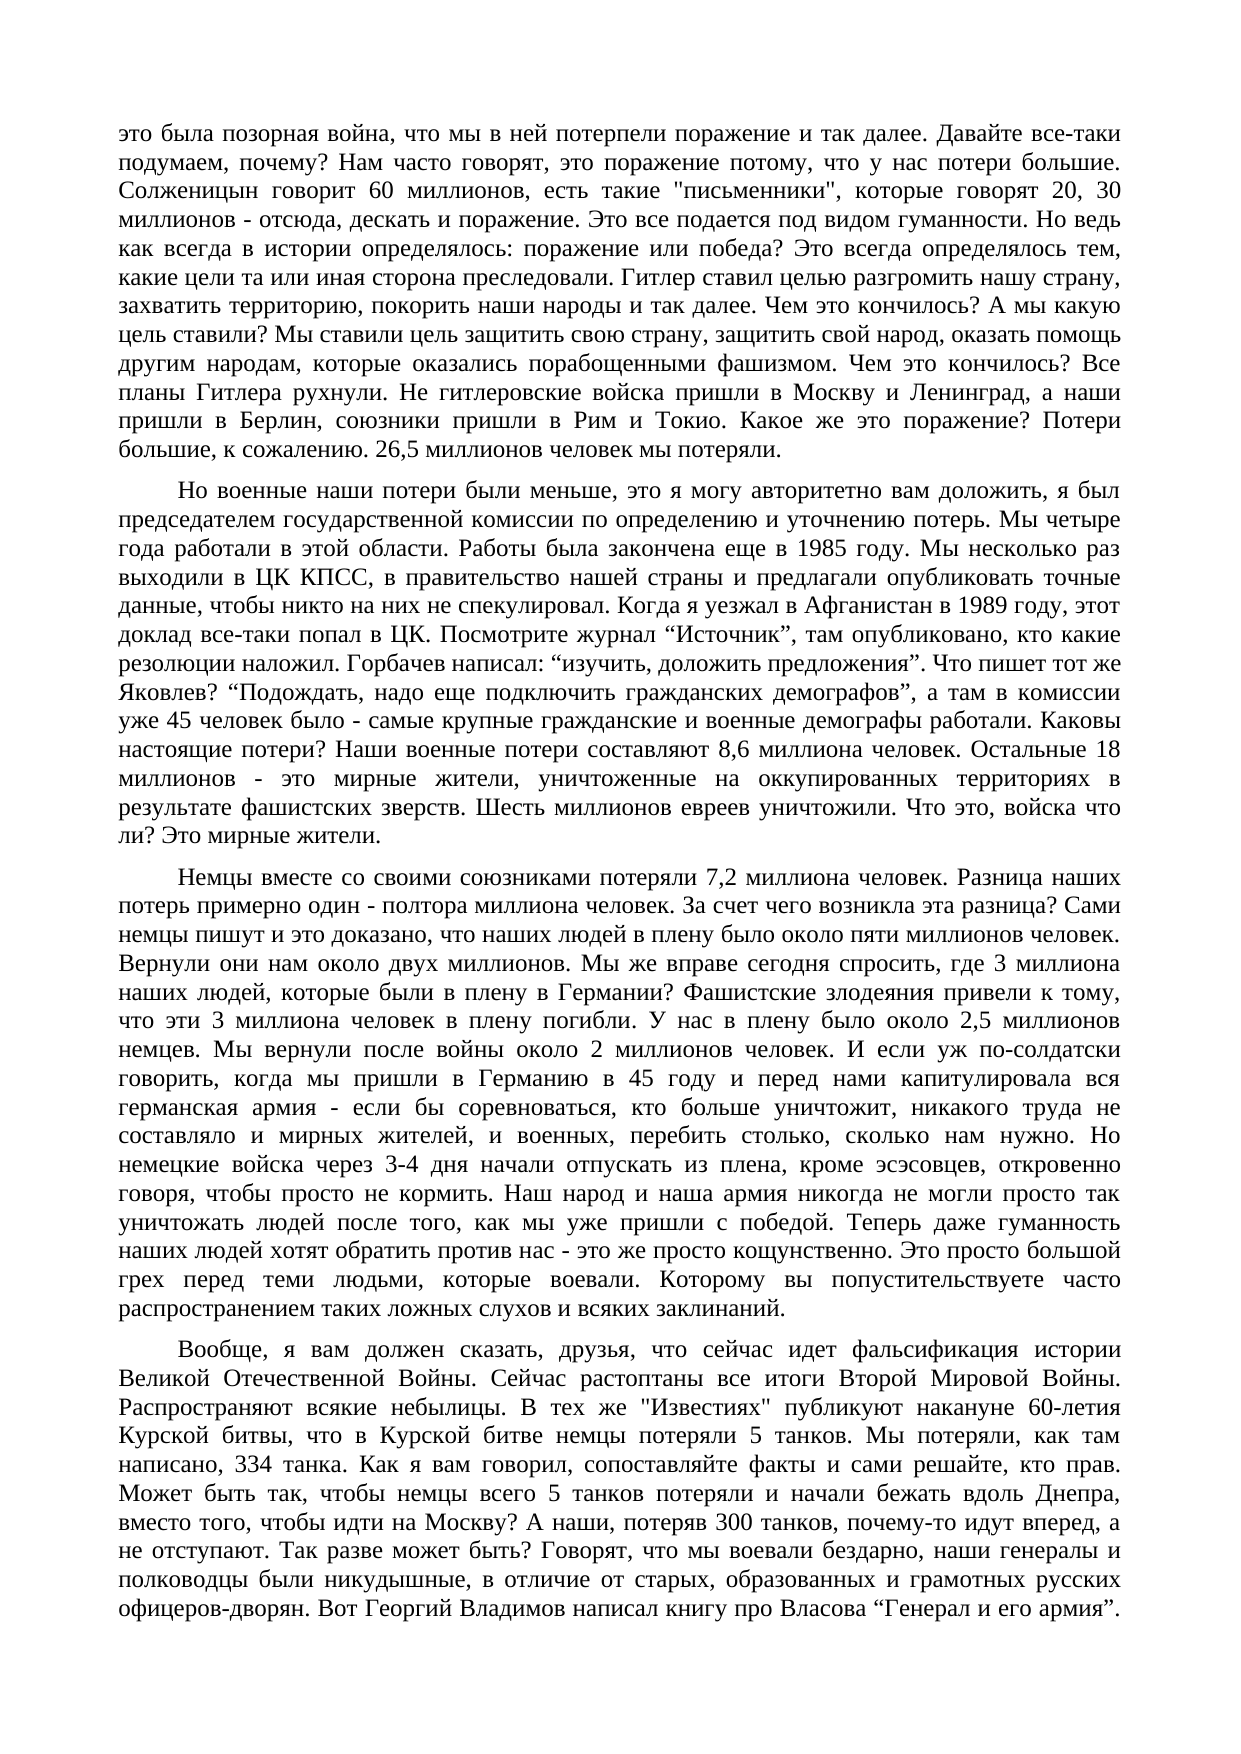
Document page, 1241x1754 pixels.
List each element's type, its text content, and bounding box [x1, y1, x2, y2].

text Немцы вместе со своими союзниками потеряли 7,2 миллиона человек. Разница наших потерь примерно один - полтора миллиона человек. За счет чего возникла эта разница? Сами немцы пишут и это доказано, что наших людей в плену было около пяти миллионов человек. Вернули они нам около двух миллионов. Мы же вправе сегодня спросить, где 3 миллиона наших людей, которые были в плену в Германии? Фашистские злодеяния привели к тому, что эти 3 миллиона человек в плену погибли. У нас в плену было около 2,5 миллионов немцев. Мы вернули после войны около 2 миллионов человек. И если уж по-солдатски говорить, когда мы пришли в Германию в 45 году и перед нами капитулировала вся германская армия - если бы соревноваться, кто больше уничтожит, никакого труда не составляло и мирных жителей, и военных, перебить столько, сколько нам нужно. Но немецкие войска через 3-4 дня начали отпускать из плена, кроме эсэсовцев, откровенно говоря, чтобы просто не кормить. Наш народ и наша армия никогда не могли просто так уничтожать людей после того, как мы уже пришли с победой. Теперь даже гуманность наших людей хотят обратить против нас - это же просто кощунственно. Это просто большой грех перед теми людьми, которые воевали. Которому вы попустительствуете часто распространением таких ложных слухов и всяких заклинаний. [118, 862, 1122, 1322]
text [118, 1334, 1122, 1622]
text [118, 118, 1122, 463]
text Но военные наши потери были меньше, это я могу авторитетно вам доложить, я был председателем государственной комиссии по определению и уточнению потерь. Мы четыре года работали в этой области. Работы была закончена еще в 1985 году. Мы несколько раз выходили в ЦК КПСС, в правительство нашей страны и предлагали опубликовать точные данные, чтобы никто на них не спекулировал. Когда я уезжал в Афганистан в 1989 году, этот доклад все-таки попал в ЦК. Посмотрите журнал “Источник”, там опубликовано, кто какие резолюции наложил. Горбачев написал: “изучить, доложить предложения”. Что пишет тот же Яковлев? “Подождать, надо еще подключить гражданских демографов”, а там в комиссии уже 45 человек было - самые крупные гражданские и военные демографы работали. Каковы настоящие потери? Наши военные потери составляют 8,6 миллиона человек. Остальные 18 миллионов - это мирные жители, уничтоженные на оккупированных территориях в результате фашистских зверств. Шесть миллионов евреев уничтожили. Что это, войска что ли? Это мирные жители. [118, 476, 1122, 849]
